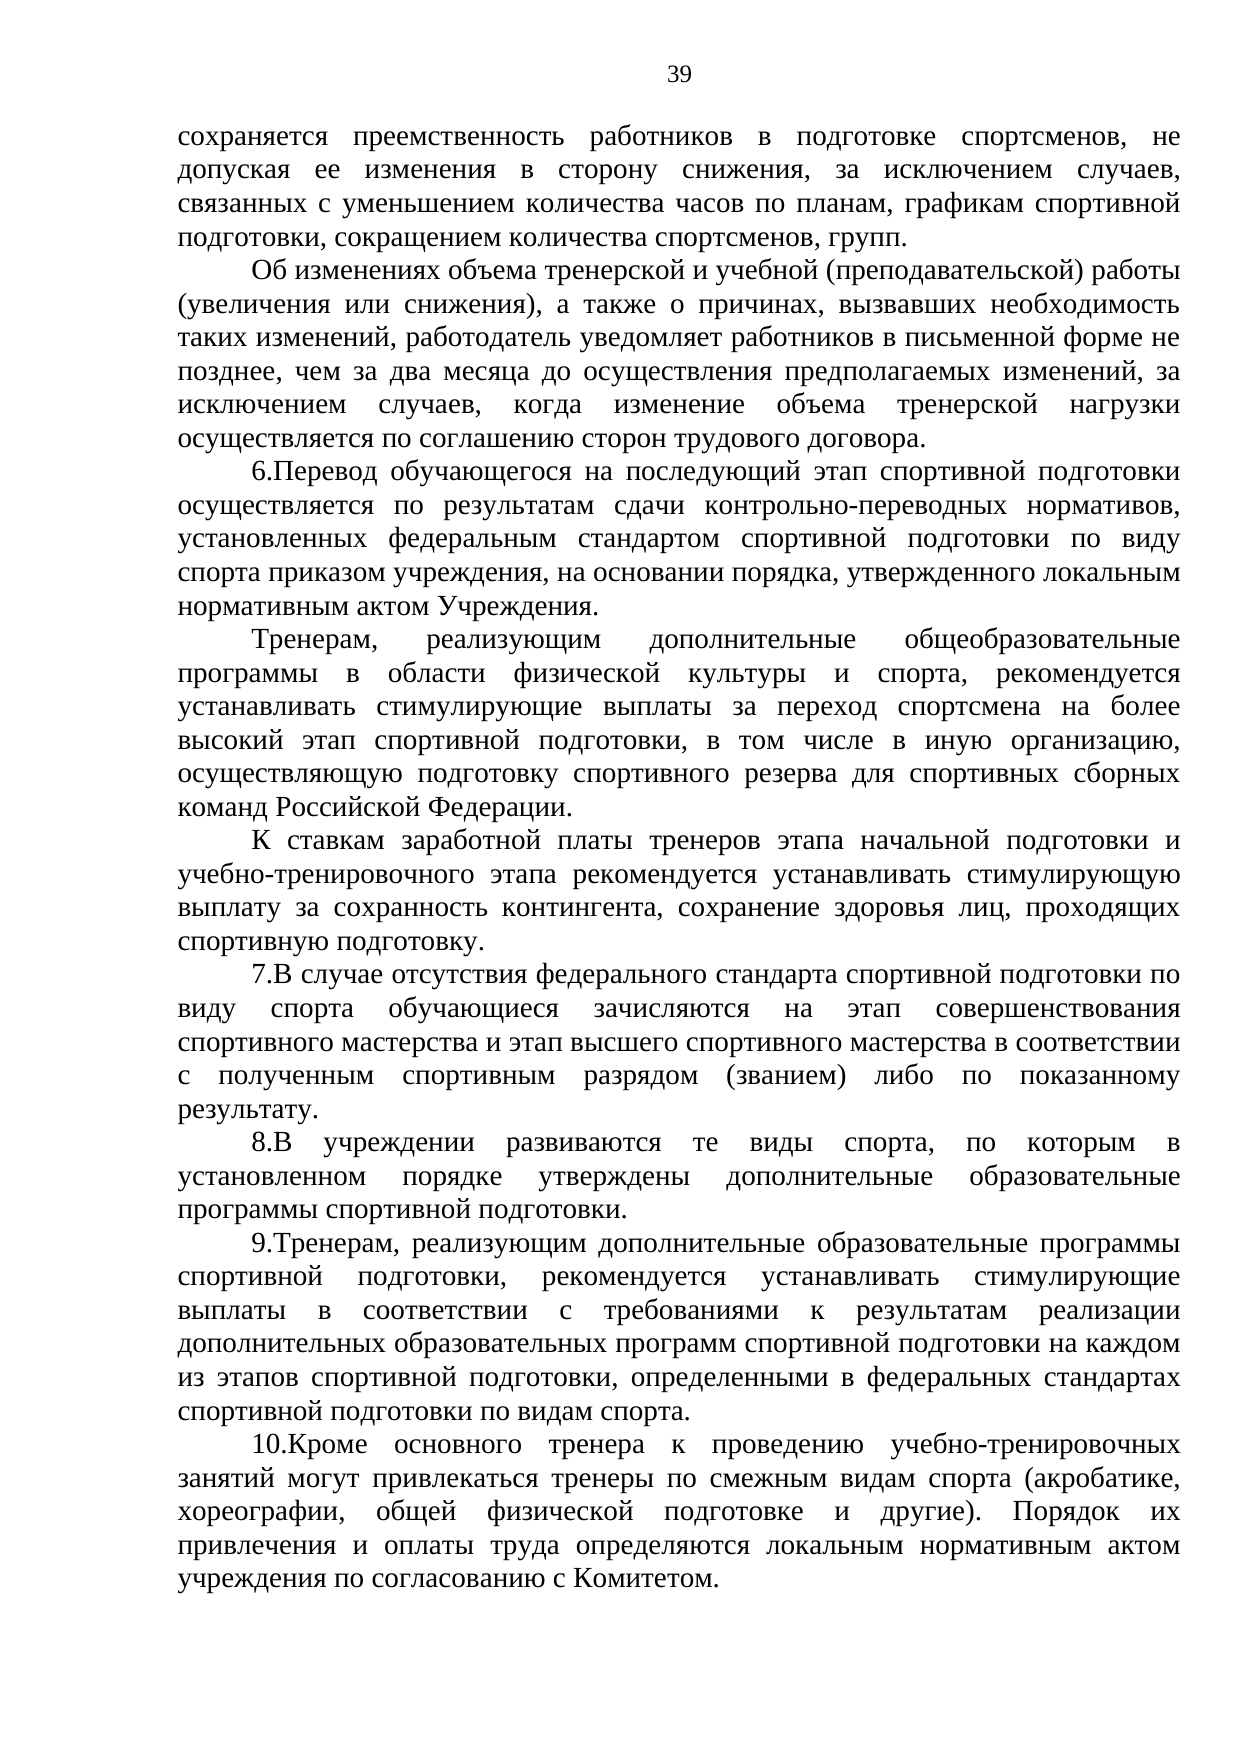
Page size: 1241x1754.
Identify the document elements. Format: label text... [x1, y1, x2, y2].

text 8.В учреждении развиваются те виды спорта, по которым в установленном порядке утверждены дополнительные образовательные программы спортивной подготовки. [177, 1124, 1181, 1225]
text Тренерам, реализующим дополнительные общеобразовательные программы в области физической культуры и спорта, рекомендуется устанавливать стимулирующие выплаты за переход спортсмена на более высокий этап спортивной подготовки, в том числе в иную организацию, осуществляющую подготовку спортивного резерва для спортивных сборных команд Российской Федерации. [177, 621, 1181, 822]
text 10.Кроме основного тренера к проведению учебно-тренировочных занятий могут привлекаться тренеры по смежным видам спорта (акробатике, хореографии, общей физической подготовке и другие). Порядок их привлечения и оплаты труда определяются локальным нормативным актом учреждения по согласованию с Комитетом. [177, 1426, 1181, 1594]
text К ставкам заработной платы тренеров этапа начальной подготовки и учебно-тренировочного этапа рекомендуется устанавливать стимулирующую выплату за сохранность контингента, сохранение здоровья лиц, проходящих спортивную подготовку. [177, 822, 1181, 957]
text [177, 118, 1181, 252]
text Об изменениях объема тренерской и учебной (преподавательской) работы (увеличения или снижения), а также о причинах, вызвавших необходимость таких изменений, работодатель уведомляет работников в письменной форме не позднее, чем за два месяца до осуществления предполагаемых изменений, за исключением случаев, когда изменение объема тренерской нагрузки осуществляется по соглашению сторон трудового договора. [177, 252, 1181, 453]
text 6.Перевод обучающегося на последующий этап спортивной подготовки осуществляется по результатам сдачи контрольно-переводных нормативов, установленных федеральным стандартом спортивной подготовки по виду спорта приказом учреждения, на основании порядка, утвержденного локальным нормативным актом Учреждения. [177, 453, 1181, 621]
text 7.В случае отсутствия федерального стандарта спортивной подготовки по виду спорта обучающиеся зачисляются на этап совершенствования спортивного мастерства и этап высшего спортивного мастерства в соответствии с полученным спортивным разрядом (званием) либо по показанному результату. [177, 957, 1181, 1124]
text 9.Тренерам, реализующим дополнительные образовательные программы спортивной подготовки, рекомендуется устанавливать стимулирующие выплаты в соответствии с требованиями к результатам реализации дополнительных образовательных программ спортивной подготовки на каждом из этапов спортивной подготовки, определенными в федеральных стандартах спортивной подготовки по видам спорта. [177, 1225, 1181, 1426]
